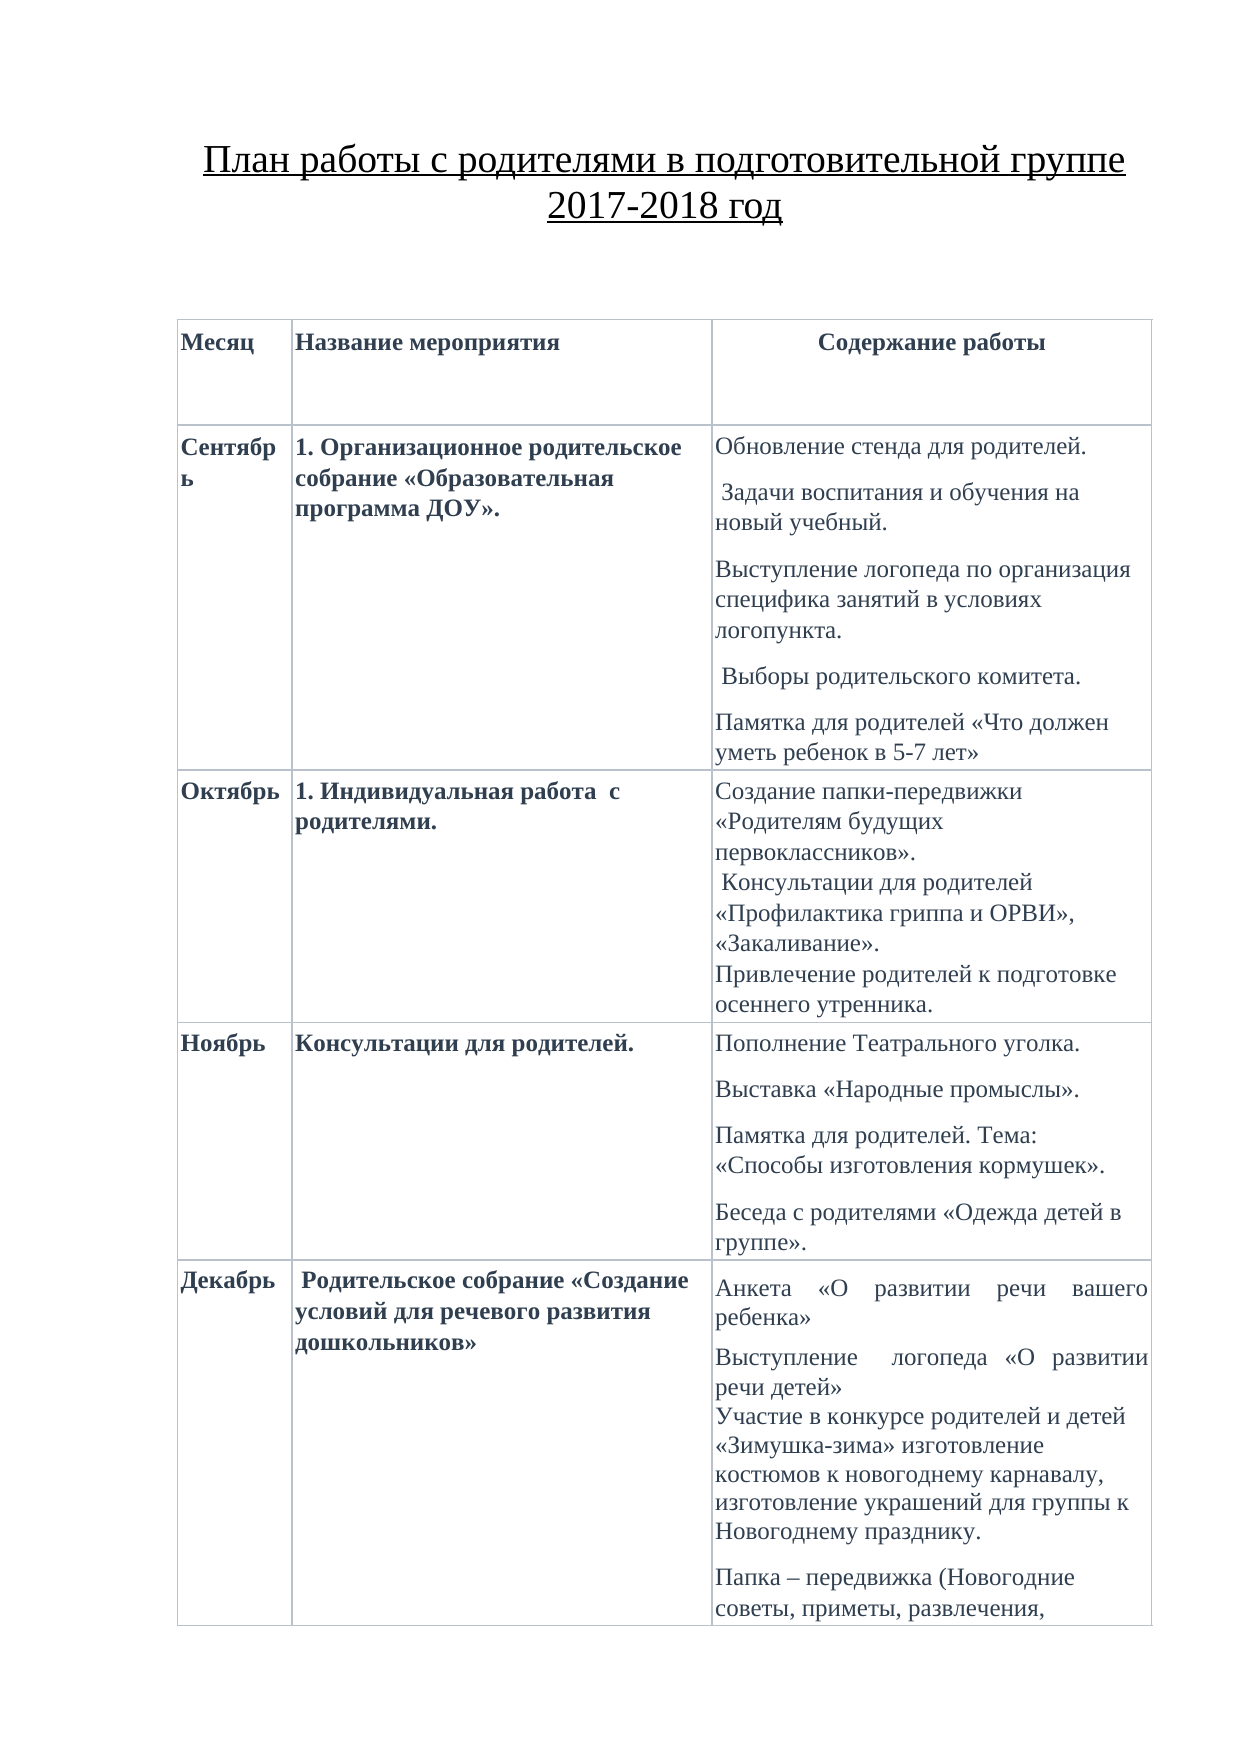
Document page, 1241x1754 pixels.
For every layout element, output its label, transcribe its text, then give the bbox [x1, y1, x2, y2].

table_cell 1. Индивидуальная работа с родителями. [293, 771, 711, 1021]
table_cell 1. Организационное родительское собрание «Образовательная программа ДОУ». [293, 426, 711, 769]
table_cell Создание папки-передвижки «Родителям будущих первоклассников». Консультации для родителей «Профилактика гриппа и ОРВИ», «Закаливание». Привлечение родителей к подготовке осеннего утренника. [713, 771, 1151, 1021]
table_header Название мероприятия [293, 320, 711, 424]
table_header Месяц [178, 320, 291, 424]
table_cell Консультации для родителей. [293, 1023, 711, 1259]
text План работы с родителями в подготовительной группе 2017-2018 год [177, 134, 1152, 227]
table_cell Сентябрь [178, 426, 291, 769]
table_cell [293, 1261, 711, 1625]
table_cell Пополнение Театрального уголка. Выставка «Народные промыслы». Памятка для родителей. Тема: «Способы изготовления кормушек». Беседа с родителями «Одежда детей в группе». [713, 1023, 1151, 1259]
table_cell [713, 1261, 1151, 1625]
table_cell Обновление стенда для родителей. Задачи воспитания и обучения на новый учебный. Выступление логопеда по организация специфика занятий в условиях логопункта. Выборы родительского комитета. Памятка для родителей «Что должен уметь ребенок в 5-7 лет» [713, 426, 1151, 769]
table_cell Декабрь [178, 1261, 291, 1625]
table_cell Октябрь [178, 771, 291, 1021]
table_cell Ноябрь [178, 1023, 291, 1259]
table_header Содержание работы [713, 320, 1151, 424]
